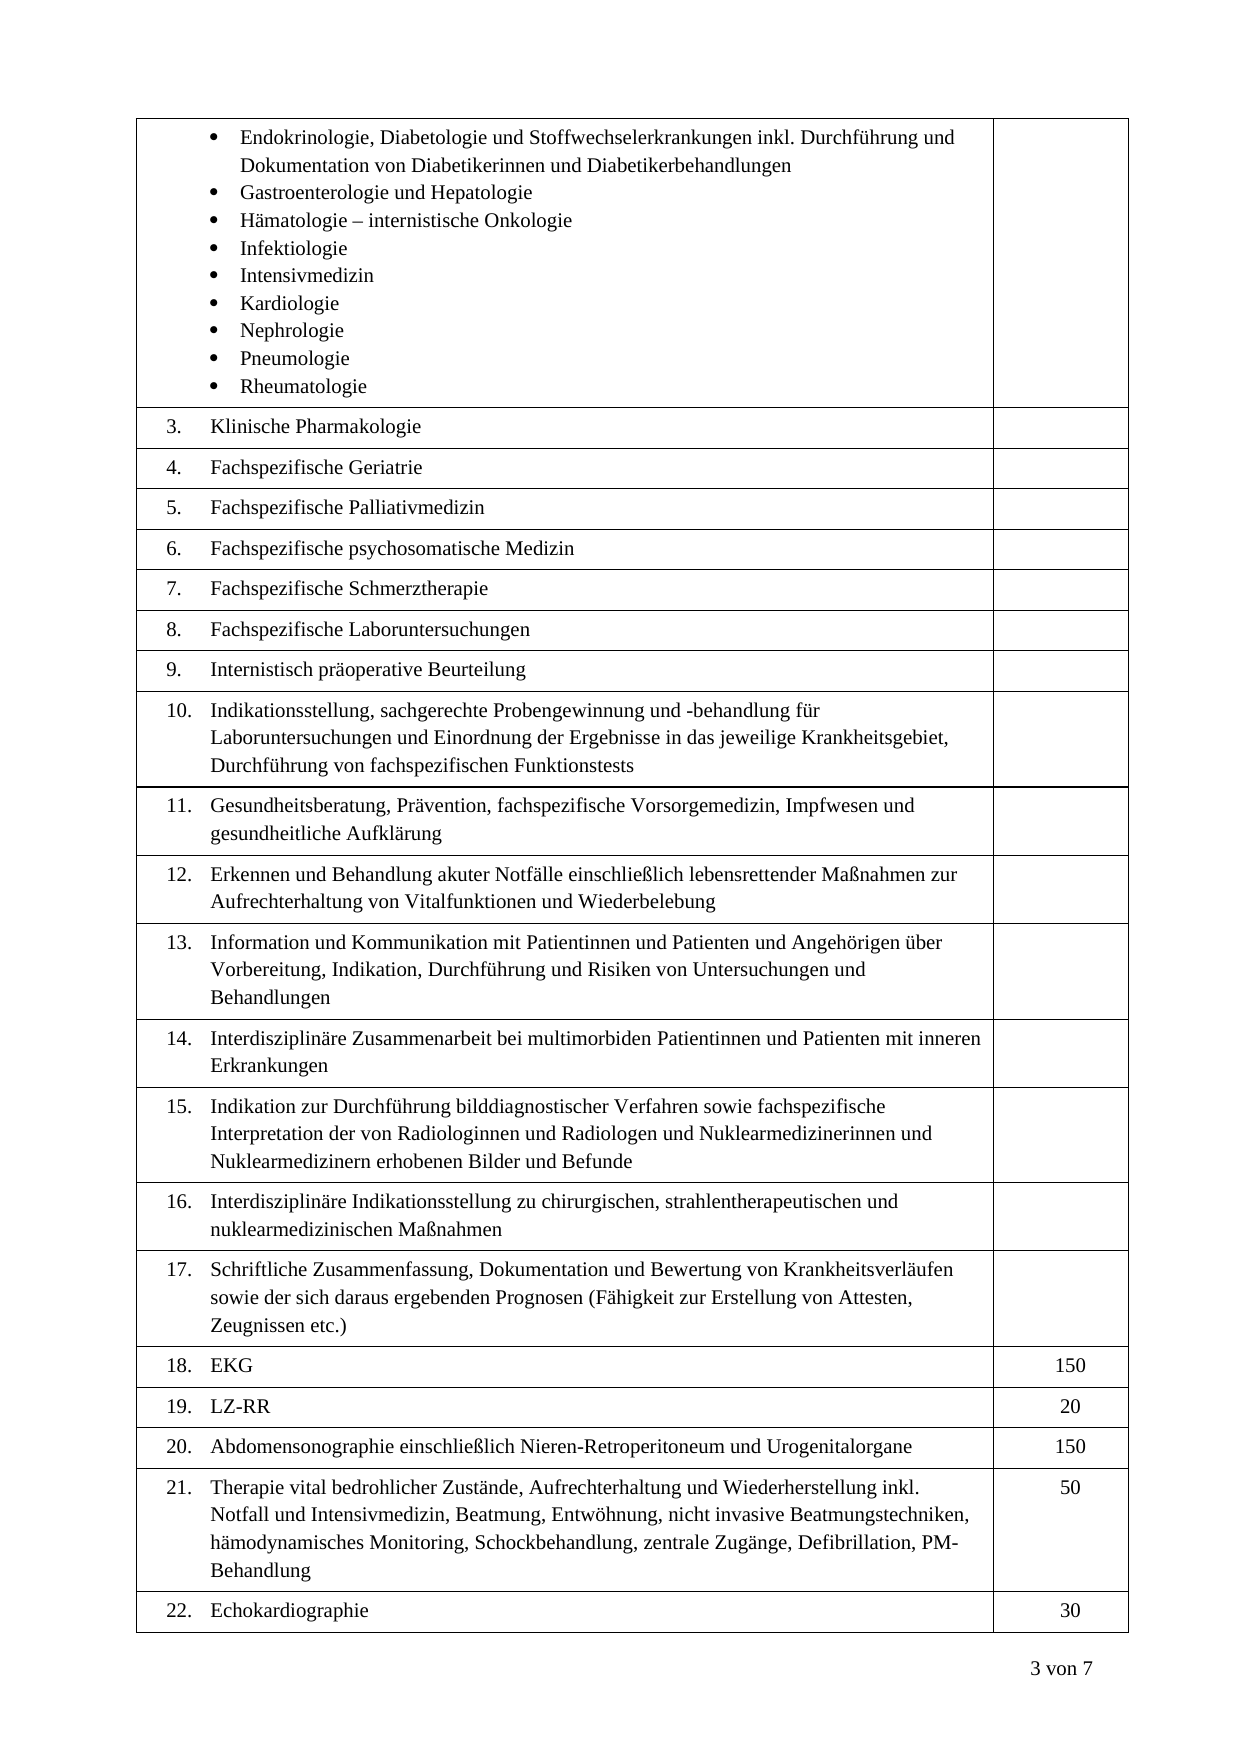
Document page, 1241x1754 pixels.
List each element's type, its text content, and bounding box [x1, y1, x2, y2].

table_cell Information und Kommunikation mit Patientinnen und Patienten und Angehörigen über Vorbereitung, Indikation, Durchführung und Risiken von Untersuchungen und Behandlungen [137, 924, 993, 1018]
table_cell Schriftliche Zusammenfassung, Dokumentation und Bewertung von Krankheitsverläufen sowie der sich daraus ergebenden Prognosen (Fähigkeit zur Erstellung von Attesten, Zeugnissen etc.) [137, 1251, 993, 1346]
table_cell [994, 1088, 1128, 1182]
table_cell 30 [994, 1592, 1128, 1632]
table_cell Gesundheitsberatung, Prävention, fachspezifische Vorsorgemedizin, Impfwesen und gesundheitliche Aufklärung [137, 788, 993, 854]
table_cell [994, 449, 1128, 488]
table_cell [137, 119, 993, 407]
table_cell [994, 530, 1128, 569]
table_cell Fachspezifische Geriatrie [137, 449, 993, 488]
table_cell 50 [994, 1469, 1128, 1591]
table_cell Fachspezifische Laboruntersuchungen [137, 611, 993, 650]
table_cell [994, 856, 1128, 923]
table_cell [994, 570, 1128, 610]
table_cell Fachspezifische psychosomatische Medizin [137, 530, 993, 569]
table_cell Klinische Pharmakologie [137, 408, 993, 448]
table_cell [994, 611, 1128, 650]
table_cell [994, 1251, 1128, 1346]
table_cell EKG [137, 1347, 993, 1387]
table_cell Interdisziplinäre Indikationsstellung zu chirurgischen, strahlentherapeutischen und nuklearmedizinischen Maßnahmen [137, 1183, 993, 1250]
table_cell 150 [994, 1347, 1128, 1387]
table_cell [994, 1183, 1128, 1250]
table_cell [994, 924, 1128, 1018]
table_cell Fachspezifische Palliativmedizin [137, 489, 993, 529]
table_cell [994, 119, 1128, 407]
table_cell Erkennen und Behandlung akuter Notfälle einschließlich lebensrettender Maßnahmen zur Aufrechterhaltung von Vitalfunktionen und Wiederbelebung [137, 856, 993, 923]
table_cell Fachspezifische Schmerztherapie [137, 570, 993, 610]
table_cell Interdisziplinäre Zusammenarbeit bei multimorbiden Patientinnen und Patienten mit inneren Erkrankungen [137, 1020, 993, 1087]
table_cell LZ-RR [137, 1388, 993, 1427]
table_cell [994, 692, 1128, 786]
table_cell [994, 489, 1128, 529]
table_cell [994, 788, 1128, 854]
table_cell Therapie vital bedrohlicher Zustände, Aufrechterhaltung und Wiederherstellung inkl. Notfall und Intensivmedizin, Beatmung, Entwöhnung, nicht invasive Beatmungstechniken, hämodynamisches Monitoring, Schockbehandlung, zentrale Zugänge, Defibrillation, PM-Behandlung [137, 1469, 993, 1591]
table_cell Indikation zur Durchführung bilddiagnostischer Verfahren sowie fachspezifische Interpretation der von Radiologinnen und Radiologen und Nuklearmedizinerinnen und Nuklearmedizinern erhobenen Bilder und Befunde [137, 1088, 993, 1182]
table_cell [994, 408, 1128, 448]
table_cell Indikationsstellung, sachgerechte Probengewinnung und -behandlung für Laboruntersuchungen und Einordnung der Ergebnisse in das jeweilige Krankheitsgebiet, Durchführung von fachspezifischen Funktionstests [137, 692, 993, 786]
table_cell 20 [994, 1388, 1128, 1427]
table_cell 150 [994, 1428, 1128, 1468]
table_cell [994, 1020, 1128, 1087]
table_cell [994, 651, 1128, 691]
table_cell Internistisch präoperative Beurteilung [137, 651, 993, 691]
table_cell Echokardiographie [137, 1592, 993, 1632]
table_cell Abdomensonographie einschließlich Nieren-Retroperitoneum und Urogenitalorgane [137, 1428, 993, 1468]
